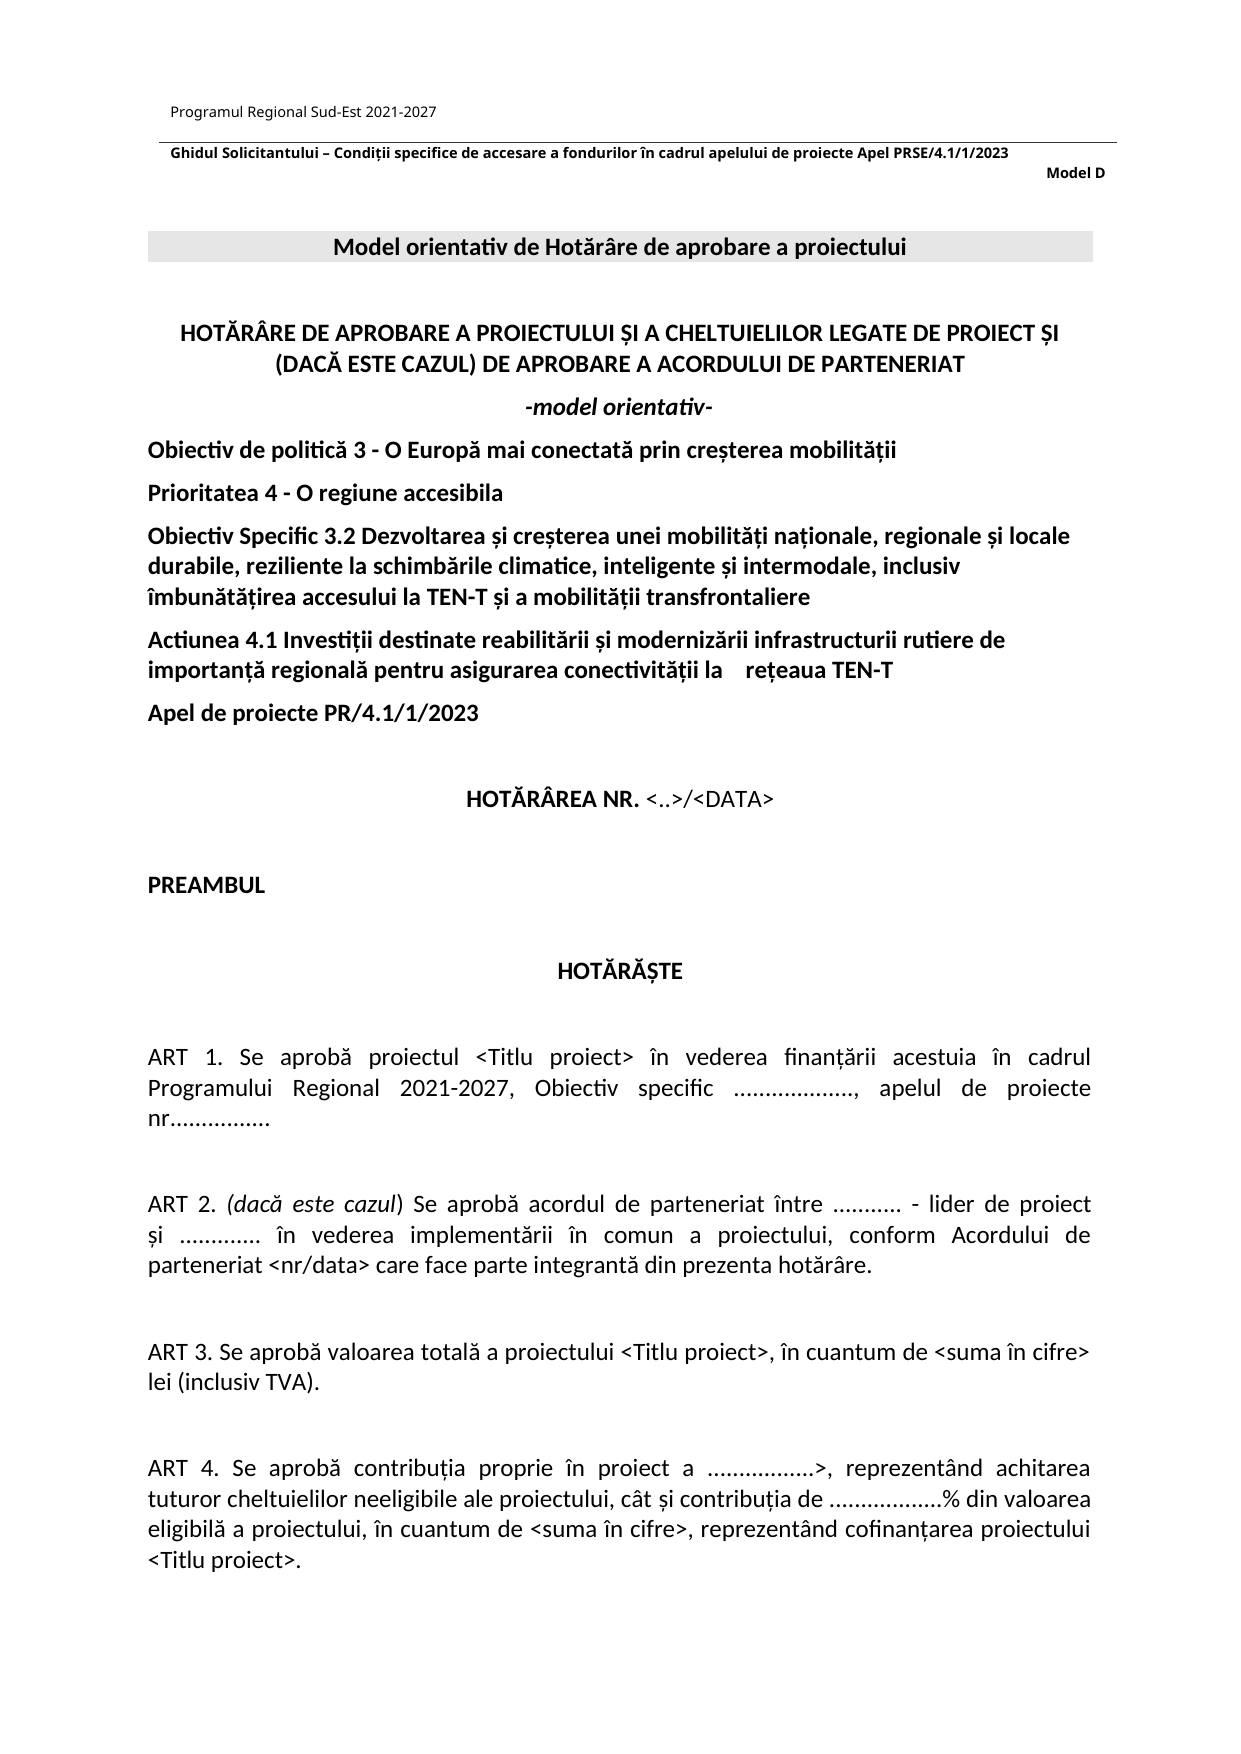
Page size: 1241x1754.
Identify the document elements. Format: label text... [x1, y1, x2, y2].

text -model orientativ- [148, 391, 1093, 421]
list Model orientativ de Hotărâre de aprobare a proiectului [148, 231, 1093, 262]
text Apel de proiecte PR/4.1/1/2023 [148, 697, 1093, 728]
text ART 3. Se aprobă valoarea totală a proiectului <Titlu proiect>, în cuantum de <suma în cifre> lei (inclusiv TVA). [148, 1336, 1093, 1397]
text Obiectiv Specific 3.2 Dezvoltarea și creșterea unei mobilități naționale, regionale și locale durabile, reziliente la schimbările climatice, inteligente și intermodale, inclusiv îmbunătățirea accesului la TEN-T și a mobilității transfrontaliere [148, 520, 1093, 611]
text HOTĂRÂREA NR. <..>/<DATA> [148, 783, 1093, 814]
text HOTĂRĂȘTE [148, 956, 1093, 986]
text Obiectiv de politică 3 - O Europă mai conectată prin creșterea mobilității [148, 434, 1093, 464]
text PREAMBUL [148, 869, 1093, 900]
text Actiunea 4.1 Investiții destinate reabilitării și modernizării infrastructurii rutiere de importanță regională pentru asigurarea conectivității la rețeaua TEN-T [148, 624, 1093, 685]
text Prioritatea 4 - O regiune accesibila [148, 477, 1093, 507]
text ART 4. Se aprobă contribuția proprie în proiect a .................>, reprezentând achitarea tuturor cheltuielilor neeligibile ale proiectului, cât și contribuția de ..................% din valoarea eligibilă a proiectului, în cuantum de <suma în cifre>, reprezentând cofinanțarea proiectului <Titlu proiect>. [148, 1452, 1093, 1574]
text HOTĂRÂRE DE APROBARE A PROIECTULUI ȘI A CHELTUIELILOR LEGATE DE PROIECT ȘI (DACĂ ESTE CAZUL) DE APROBARE A ACORDULUI DE PARTENERIAT [148, 317, 1093, 378]
text ART 2. (dacă este cazul) Se aprobă acordul de parteneriat între ........... - lider de proiect şi ............. în vederea implementării în comun a proiectului, conform Acordului de parteneriat <nr/data> care face parte integrantă din prezenta hotărâre. [148, 1189, 1093, 1280]
text ART 1. Se aprobă proiectul <Titlu proiect> în vederea finanțării acestuia în cadrul Programului Regional 2021-2027, Obiectiv specific ..................., apelul de proiecte nr................ [148, 1042, 1093, 1133]
